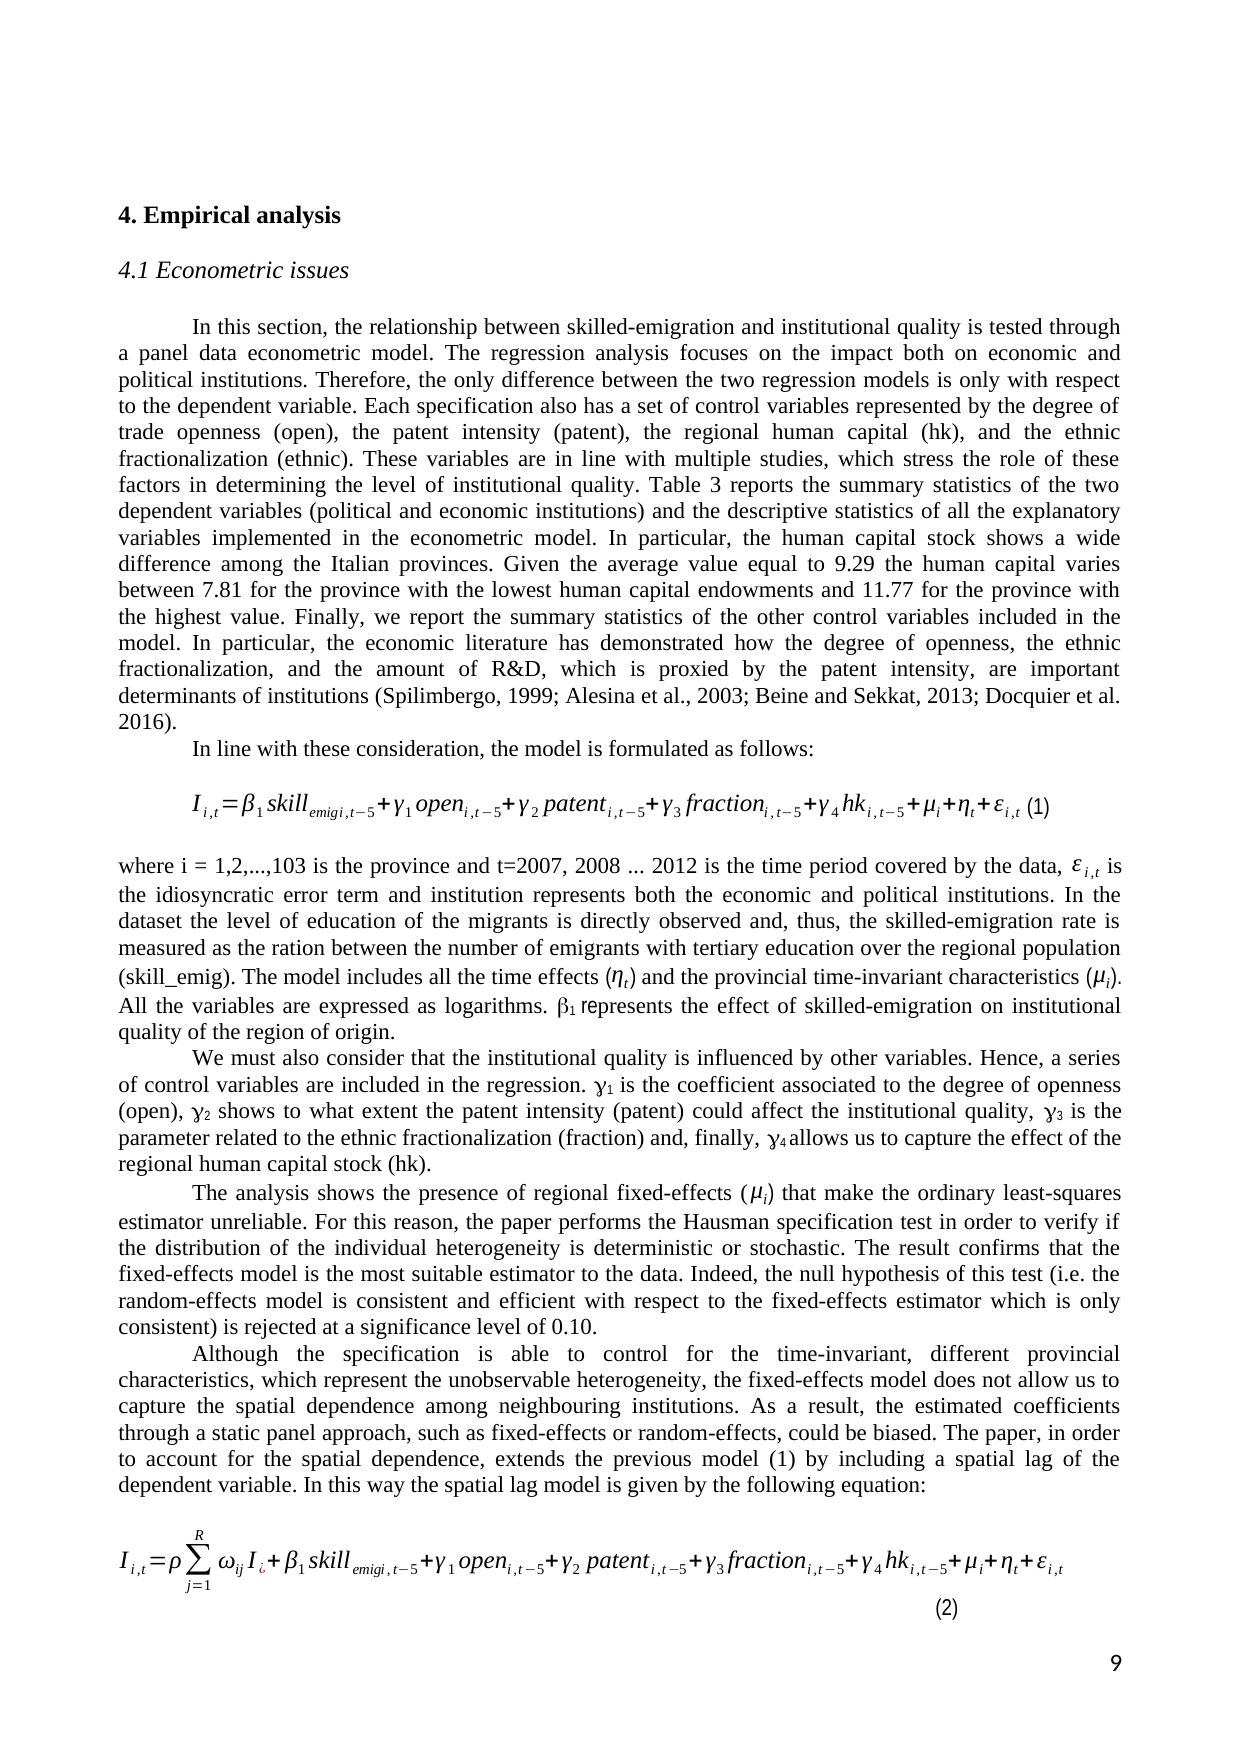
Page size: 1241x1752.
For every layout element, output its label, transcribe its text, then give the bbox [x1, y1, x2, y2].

text We must also consider that the institutional quality is influenced by other variables. Hence, a series of control variables are included in the regression. 1 is the coefficient associated to the degree of openness (open), 2 shows to what extent the patent intensity (patent) could affect the institutional quality, 3 is the parameter related to the ethnic fractionalization (fraction) and, finally, 4 allows us to capture the effect of the regional human capital stock (hk). [118, 1044, 1122, 1176]
text 4. Empirical analysis [118, 200, 1122, 229]
text (2) [118, 1526, 1122, 1620]
text The analysis shows the presence of regional fixed-effects () that make the ordinary least-squares estimator unreliable. For this reason, the paper performs the Hausman specification test in order to verify if the distribution of the individual heterogeneity is deterministic or stochastic. The result confirms that the fixed-effects model is the most suitable estimator to the data. Indeed, the null hypothesis of this test (i.e. the random-effects model is consistent and efficient with respect to the fixed-effects estimator which is only consistent) is rejected at a significance level of 0.10. [118, 1176, 1122, 1339]
text where i = 1,2,...,103 is the province and t=2007, 2008 ... 2012 is the time period covered by the data, is the idiosyncratic error term and institution represents both the economic and political institutions. In the dataset the level of education of the migrants is directly observed and, thus, the skilled-emigration rate is measured as the ration between the number of emigrants with tertiary education over the regional population (skill_emig). The model includes all the time effects () and the provincial time-invariant characteristics (). All the variables are expressed as logarithms. 1 represents the effect of skilled-emigration on institutional quality of the region of origin. [118, 850, 1122, 1044]
text In line with these consideration, the model is formulated as follows: [118, 734, 1122, 761]
text In this section, the relationship between skilled-emigration and institutional quality is tested through a panel data econometric model. The regression analysis focuses on the impact both on economic and political institutions. Therefore, the only difference between the two regression models is only with respect to the dependent variable. Each specification also has a set of control variables represented by the degree of trade openness (open), the patent intensity (patent), the regional human capital (hk), and the ethnic fractionalization (ethnic). These variables are in line with multiple studies, which stress the role of these factors in determining the level of institutional quality. Table 3 reports the summary statistics of the two dependent variables (political and economic institutions) and the descriptive statistics of all the explanatory variables implemented in the econometric model. In particular, the human capital stock shows a wide difference among the Italian provinces. Given the average value equal to 9.29 the human capital varies between 7.81 for the province with the lowest human capital endowments and 11.77 for the province with the highest value. Finally, we report the summary statistics of the other control variables included in the model. In particular, the economic literature has demonstrated how the degree of openness, the ethnic fractionalization, and the amount of R&D, which is proxied by the patent intensity, are important determinants of institutions (Spilimbergo, 1999; Alesina et al., 2003; Beine and Sekkat, 2013; Docquier et al. 2016). [118, 313, 1122, 734]
text 4.1 Econometric issues [118, 256, 1122, 284]
text (1) [118, 790, 1122, 821]
text Although the specification is able to control for the time-invariant, different provincial characteristics, which represent the unobservable heterogeneity, the fixed-effects model does not allow us to capture the spatial dependence among neighbouring institutions. As a result, the estimated coefficients through a static panel approach, such as fixed-effects or random-effects, could be biased. The paper, in order to account for the spatial dependence, extends the previous model (1) by including a spatial lag of the dependent variable. In this way the spatial lag model is given by the following equation: [118, 1339, 1122, 1498]
